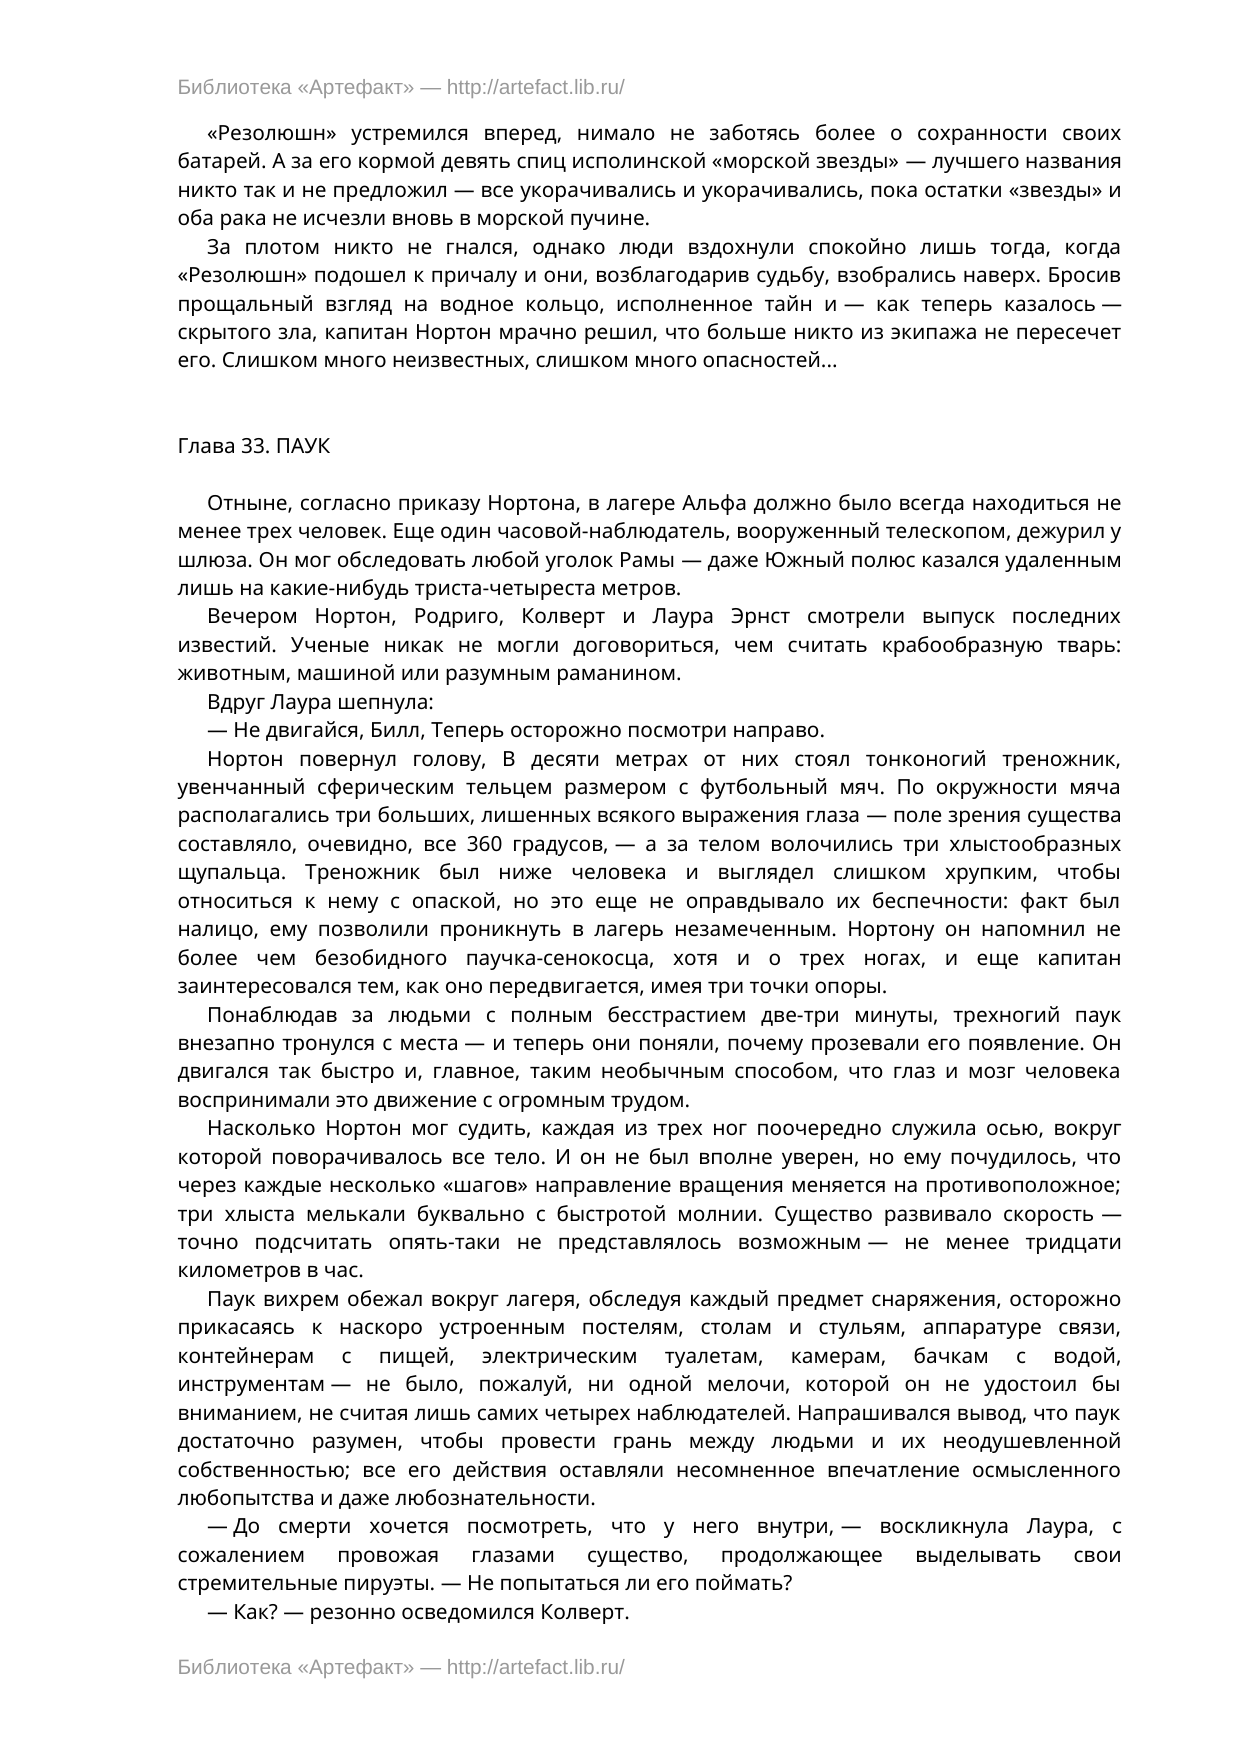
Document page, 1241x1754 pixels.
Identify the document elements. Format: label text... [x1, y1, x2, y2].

text «Резолюшн» устремился вперед, нимало не заботясь более о сохранности своих батарей. А за его кормой девять спиц исполинской «морской звезды» — лучшего названия никто так и не предложил — все укорачивались и укорачивались, пока остатки «звезды» и оба рака не исчезли вновь в морской пучине. [177, 118, 1122, 232]
text Понаблюдав за людьми с полным бесстрастием две-три минуты, трехногий паук внезапно тронулся с места — и теперь они поняли, почему прозевали его появление. Он двигался так быстро и, главное, таким необычным способом, что глаз и мозг человека воспринимали это движение с огромным трудом. [177, 1000, 1122, 1113]
text Вечером Нортон, Родриго, Колверт и Лаура Эрнст смотрели выпуск последних известий. Ученые никак не могли договориться, чем считать крабообразную тварь: животным, машиной или разумным раманином. [177, 602, 1122, 687]
text Насколько Нортон мог судить, каждая из трех ног поочередно служила осью, вокруг которой поворачивалось все тело. И он не был вполне уверен, но ему почудилось, что через каждые несколько «шагов» направление вращения меняется на противоположное; три хлыста мелькали буквально с быстротой молнии. Существо развивало скорость — точно подсчитать опять-таки не представлялось возможным — не менее тридцати километров в час. [177, 1113, 1122, 1284]
text — До смерти хочется посмотреть, что у него внутри, — воскликнула Лаура, с сожалением провожая глазами существо, продолжающее выделывать свои стремительные пируэты. — Не попытаться ли его поймать? [177, 1512, 1122, 1597]
text Глава 33. ПАУК [177, 431, 1122, 459]
text — Не двигайся, Билл, Теперь осторожно посмотри направо. [177, 715, 1122, 744]
text Отныне, согласно приказу Нортона, в лагере Альфа должно было всегда находиться не менее трех человек. Еще один часовой-наблюдатель, вооруженный телескопом, дежурил у шлюза. Он мог обследовать любой уголок Рамы — даже Южный полюс казался удаленным лишь на какие-нибудь триста-четыреста метров. [177, 488, 1122, 602]
text — Как? — резонно осведомился Колверт. [177, 1597, 1122, 1625]
text Нортон повернул голову, В десяти метрах от них стоял тонконогий треножник, увенчанный сферическим тельцем размером с футбольный мяч. По окружности мяча располагались три больших, лишенных всякого выражения глаза — поле зрения существа составляло, очевидно, все 360 градусов, — а за телом волочились три хлыстообразных щупальца. Треножник был ниже человека и выглядел слишком хрупким, чтобы относиться к нему с опаской, но это еще не оправдывало их беспечности: факт был налицо, ему позволили проникнуть в лагерь незамеченным. Нортону он напомнил не более чем безобидного паучка-сенокосца, хотя и о трех ногах, и еще капитан заинтересовался тем, как оно передвигается, имея три точки опоры. [177, 744, 1122, 1000]
text За плотом никто не гнался, однако люди вздохнули спокойно лишь тогда, когда «Резолюшн» подошел к причалу и они, возблагодарив судьбу, взобрались наверх. Бросив прощальный взгляд на водное кольцо, исполненное тайн и — как теперь казалось — скрытого зла, капитан Нортон мрачно решил, что больше никто из экипажа не пересечет его. Слишком много неизвестных, слишком много опасностей... [177, 232, 1122, 374]
text Вдруг Лаура шепнула: [177, 687, 1122, 715]
text Паук вихрем обежал вокруг лагеря, обследуя каждый предмет снаряжения, осторожно прикасаясь к наскоро устроенным постелям, столам и стульям, аппаратуре связи, контейнерам с пищей, электрическим туалетам, камерам, бачкам с водой, инструментам — не было, пожалуй, ни одной мелочи, которой он не удостоил бы вниманием, не считая лишь самих четырех наблюдателей. Напрашивался вывод, что паук достаточно разумен, чтобы провести грань между людьми и их неодушевленной собственностью; все его действия оставляли несомненное впечатление осмысленного любопытства и даже любознательности. [177, 1284, 1122, 1512]
